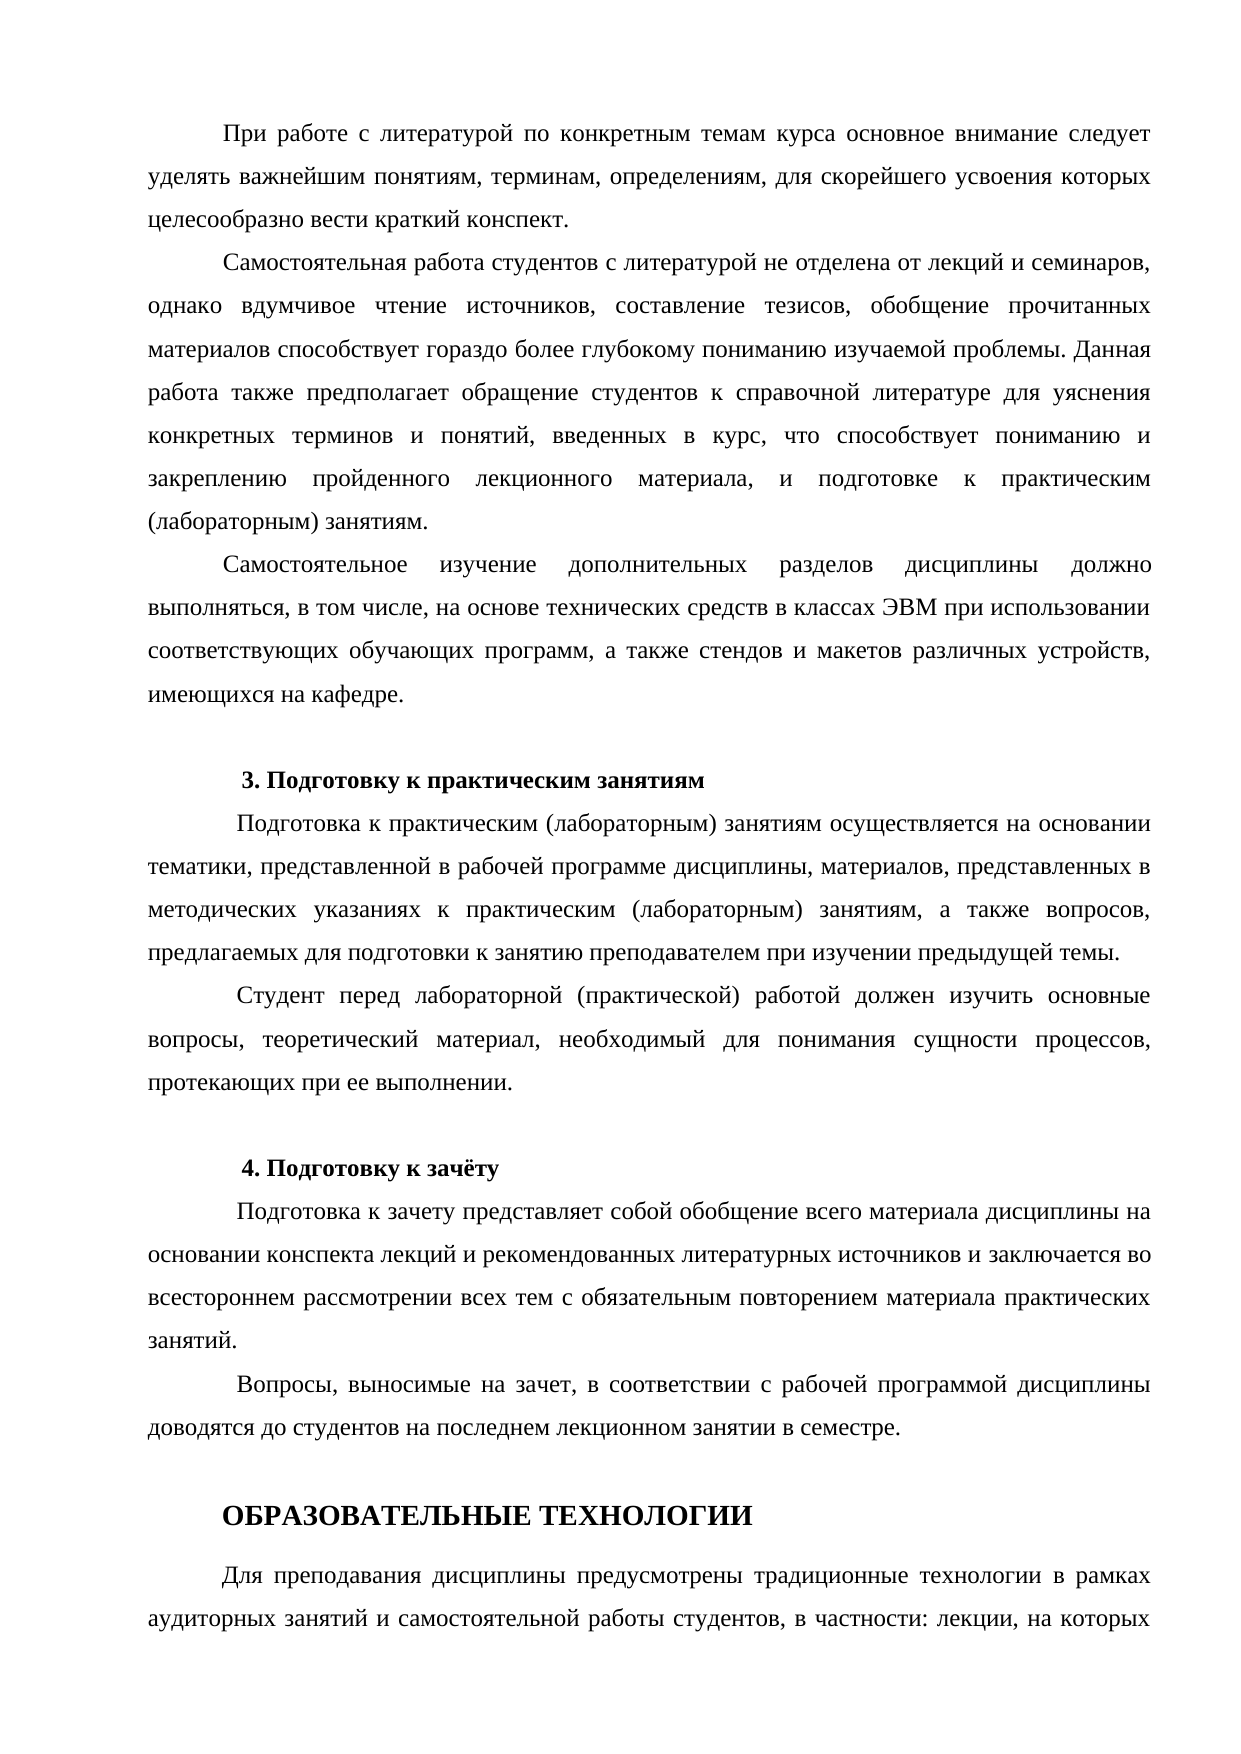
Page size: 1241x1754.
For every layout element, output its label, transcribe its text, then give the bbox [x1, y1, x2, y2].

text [148, 1560, 1152, 1632]
text Вопросы, выносимые на зачет, в соответствии с рабочей программой дисциплины доводятся до студентов на последнем лекционном занятии в семестре. [148, 1369, 1152, 1441]
text При работе с литературой по конкретным темам курса основное внимание следует уделять важнейшим понятиям, терминам, определениям, для скорейшего усвоения которых целесообразно вести краткий конспект. [148, 118, 1152, 233]
text 4. Подготовку к зачёту [148, 1153, 1152, 1182]
text 3. Подготовку к практическим занятиям [148, 765, 1152, 794]
text Студент перед лабораторной (практической) работой должен изучить основные вопросы, теоретический материал, необходимый для понимания сущности процессов, протекающих при ее выполнении. [148, 981, 1152, 1096]
text Подготовка к зачету представляет собой обобщение всего материала дисциплины на основании конспекта лекций и рекомендованных литературных источников и заключается во всестороннем рассмотрении всех тем с обязательным повторением материала практических занятий. [148, 1196, 1152, 1354]
text Самостоятельная работа студентов с литературой не отделена от лекций и семинаров, однако вдумчивое чтение источников, составление тезисов, обобщение прочитанных материалов способствует гораздо более глубокому пониманию изучаемой проблемы. Данная работа также предполагает обращение студентов к справочной литературе для уяснения конкретных терминов и понятий, введенных в курс, что способствует пониманию и закреплению пройденного лекционного материала, и подготовке к практическим (лабораторным) занятиям. [148, 247, 1152, 535]
text Подготовка к практическим (лабораторным) занятиям осуществляется на основании тематики, представленной в рабочей программе дисциплины, материалов, представленных в методических указаниях к практическим (лабораторным) занятиям, а также вопросов, предлагаемых для подготовки к занятию преподавателем при изучении предыдущей темы. [148, 808, 1152, 966]
text Самостоятельное изучение дополнительных разделов дисциплины должно выполняться, в том числе, на основе технических средств в классах ЭВМ при использовании соответствующих обучающих программ, а также стендов и макетов различных устройств, имеющихся на кафедре. [148, 549, 1152, 707]
text ОБРАЗОВАТЕЛЬНЫЕ ТЕХНОЛОГИИ [148, 1498, 1152, 1532]
